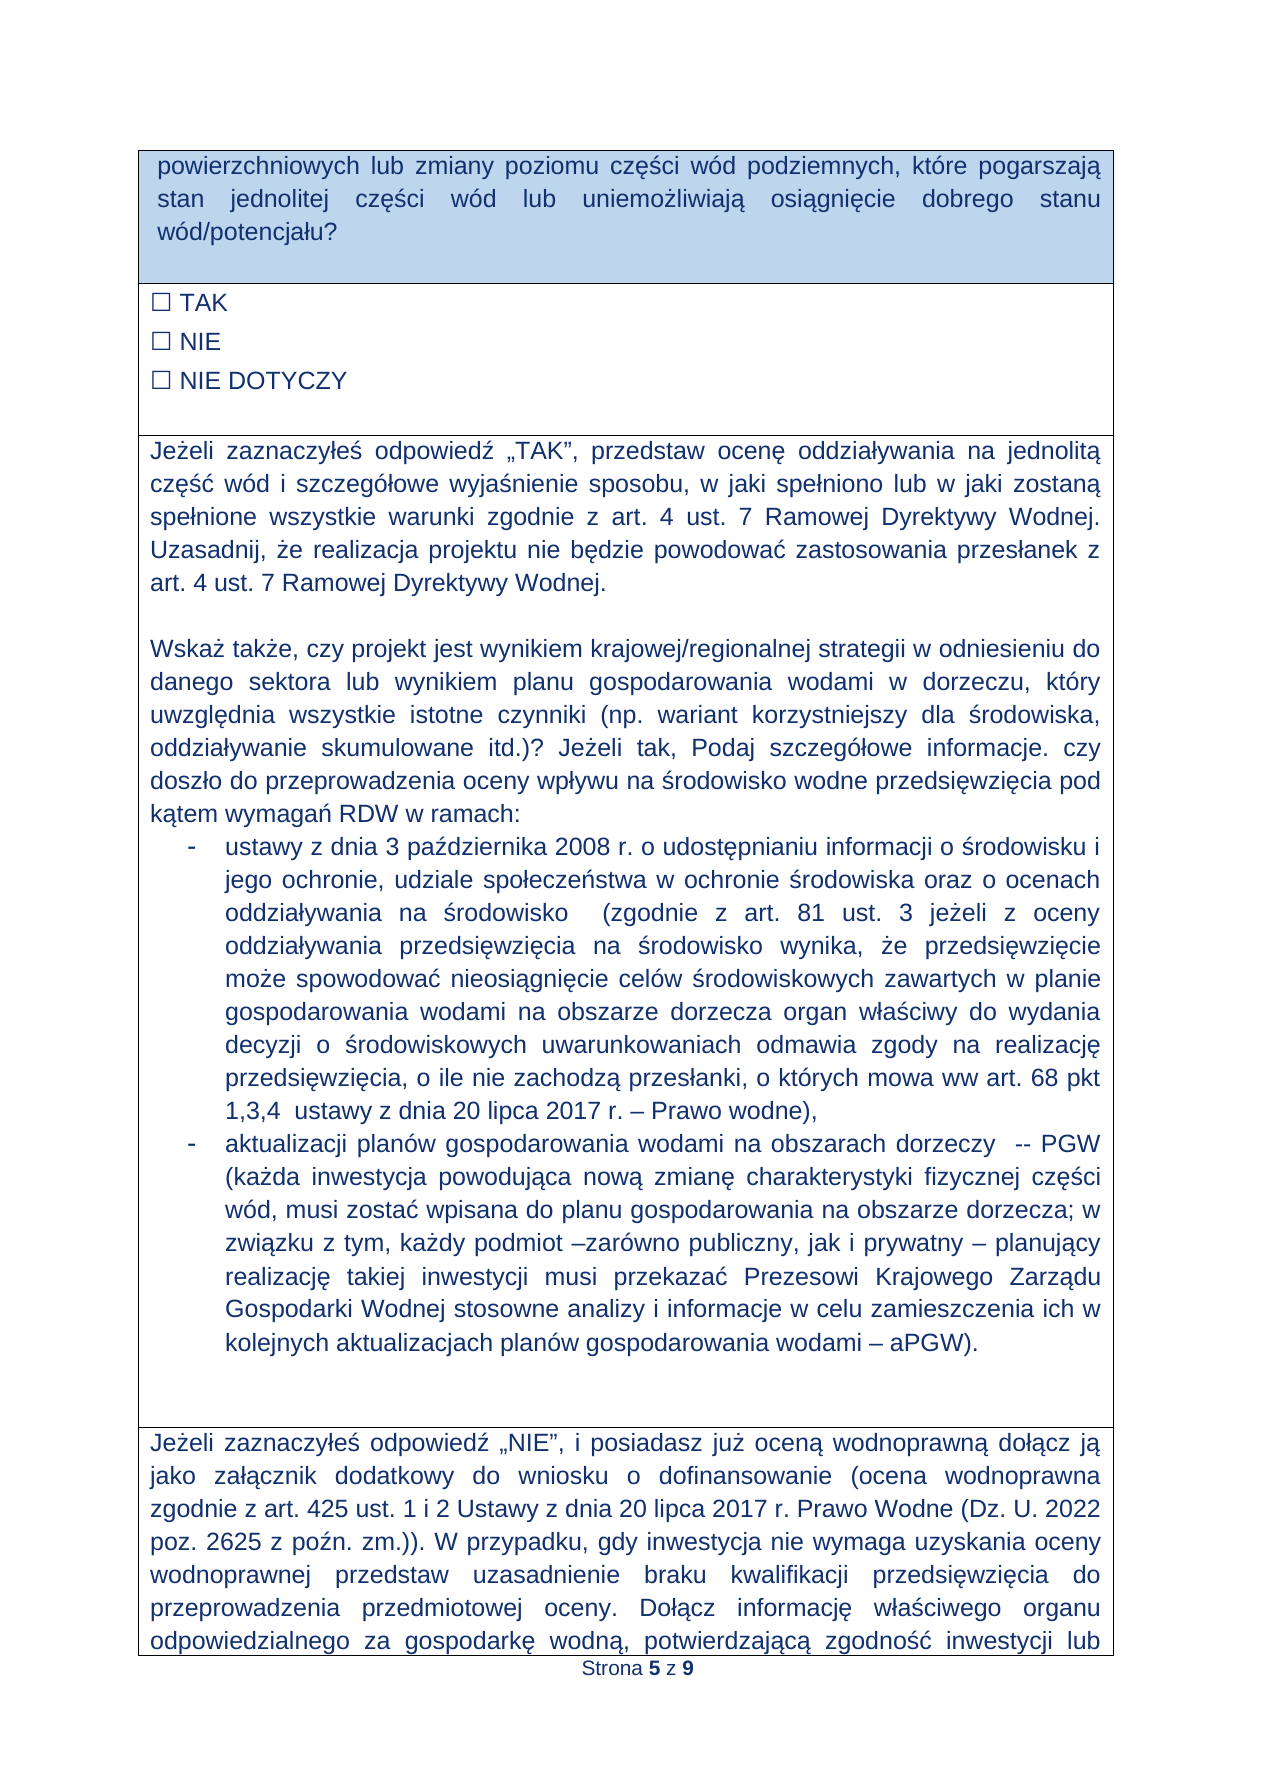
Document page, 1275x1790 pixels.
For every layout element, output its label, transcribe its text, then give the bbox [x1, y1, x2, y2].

table_cell Jeżeli zaznaczyłeś odpowiedź „TAK”, przedstaw ocenę oddziaływania na jednolitą część wód i szczegółowe wyjaśnienie sposobu, w jaki spełniono lub w jaki zostaną spełnione wszystkie warunki zgodnie z art. 4 ust. 7 Ramowej Dyrektywy Wodnej. Uzasadnij, że realizacja projektu nie będzie powodować zastosowania przesłanek z art. 4 ust. 7 Ramowej Dyrektywy Wodnej. Wskaż także, czy projekt jest wynikiem krajowej/regionalnej strategii w odniesieniu do danego sektora lub wynikiem planu gospodarowania wodami w dorzeczu, który uwzględnia wszystkie istotne czynniki (np. wariant korzystniejszy dla środowiska, oddziaływanie skumulowane itd.)? Jeżeli tak, Podaj szczegółowe informacje. czy doszło do przeprowadzenia oceny wpływu na środowisko wodne przedsięwzięcia pod kątem wymagań RDW w ramach: ustawy z dnia 3 października 2008 r. o udostępnianiu informacji o środowisku i jego ochronie, udziale społeczeństwa w ochronie środowiska oraz o ocenach oddziaływania na środowisko (zgodnie z art. 81 ust. 3 jeżeli z oceny oddziaływania przedsięwzięcia na środowisko wynika, że przedsięwzięcie może spowodować nieosiągnięcie celów środowiskowych zawartych w planie gospodarowania wodami na obszarze dorzecza organ właściwy do wydania decyzji o środowiskowych uwarunkowaniach odmawia zgody na realizację przedsięwzięcia, o ile nie zachodzą przesłanki, o których mowa ww art. 68 pkt 1,3,4 ustawy z dnia 20 lipca 2017 r. – Prawo wodne), aktualizacji planów gospodarowania wodami na obszarach dorzeczy -- PGW (każda inwestycja powodująca nową zmianę charakterystyki fizycznej części wód, musi zostać wpisana do planu gospodarowania na obszarze dorzecza; w związku z tym, każdy podmiot –zarówno publiczny, jak i prywatny – planujący realizację takiej inwestycji musi przekazać Prezesowi Krajowego Zarządu Gospodarki Wodnej stosowne analizy i informacje w celu zamieszczenia ich w kolejnych aktualizacjach planów gospodarowania wodami – aPGW). [139, 436, 1113, 1427]
table_cell ☐ TAK ☐ NIE ☐ NIE DOTYCZY [139, 284, 1113, 435]
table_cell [139, 1428, 1113, 1654]
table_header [139, 151, 1113, 283]
